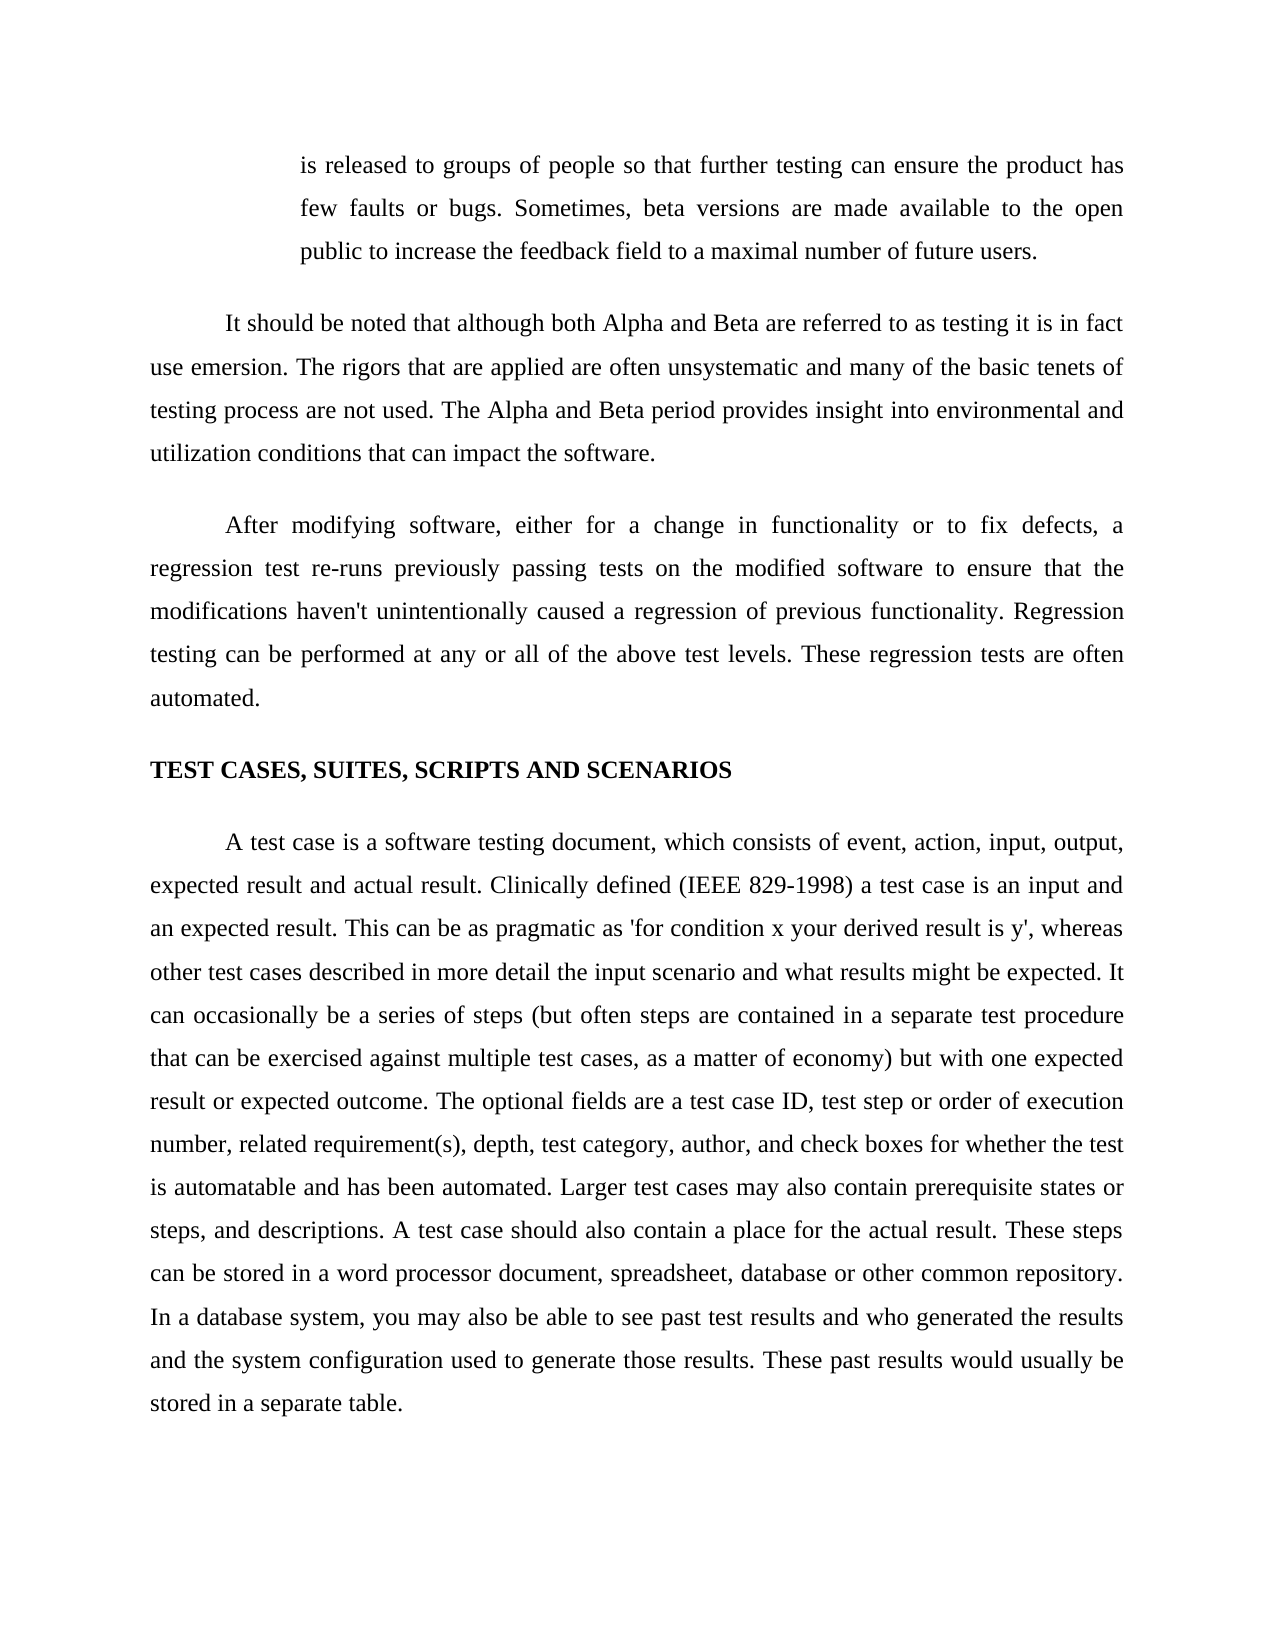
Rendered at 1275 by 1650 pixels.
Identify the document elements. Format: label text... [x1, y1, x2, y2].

text A test case is a software testing document, which consists of event, action, input, output, expected result and actual result. Clinically defined (IEEE 829-1998) a test case is an input and an expected result. This can be as pragmatic as 'for condition x your derived result is y', whereas other test cases described in more detail the input scenario and what results might be expected. It can occasionally be a series of steps (but often steps are contained in a separate test procedure that can be exercised against multiple test cases, as a matter of economy) but with one expected result or expected outcome. The optional fields are a test case ID, test step or order of execution number, related requirement(s), depth, test category, author, and check boxes for whether the test is automatable and has been automated. Larger test cases may also contain prerequisite states or steps, and descriptions. A test case should also contain a place for the actual result. These steps can be stored in a word processor document, spreadsheet, database or other common repository. In a database system, you may also be able to see past test results and who generated the results and the system configuration used to generate those results. These past results would usually be stored in a separate table. [150, 827, 1125, 1417]
text It should be noted that although both Alpha and Beta are referred to as testing it is in fact use emersion. The rigors that are applied are often unsystematic and many of the basic tenets of testing process are not used. The Alpha and Beta period provides insight into environmental and utilization conditions that can impact the software. [150, 308, 1125, 467]
text After modifying software, either for a change in functionality or to fix defects, a regression test re-runs previously passing tests on the modified software to ensure that the modifications haven't unintentionally caused a regression of previous functionality. Regression testing can be performed at any or all of the above test levels. These regression tests are often automated. [150, 510, 1125, 711]
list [262, 150, 1125, 265]
subtitle Test cases, suites, scripts and scenarios [150, 755, 1125, 784]
